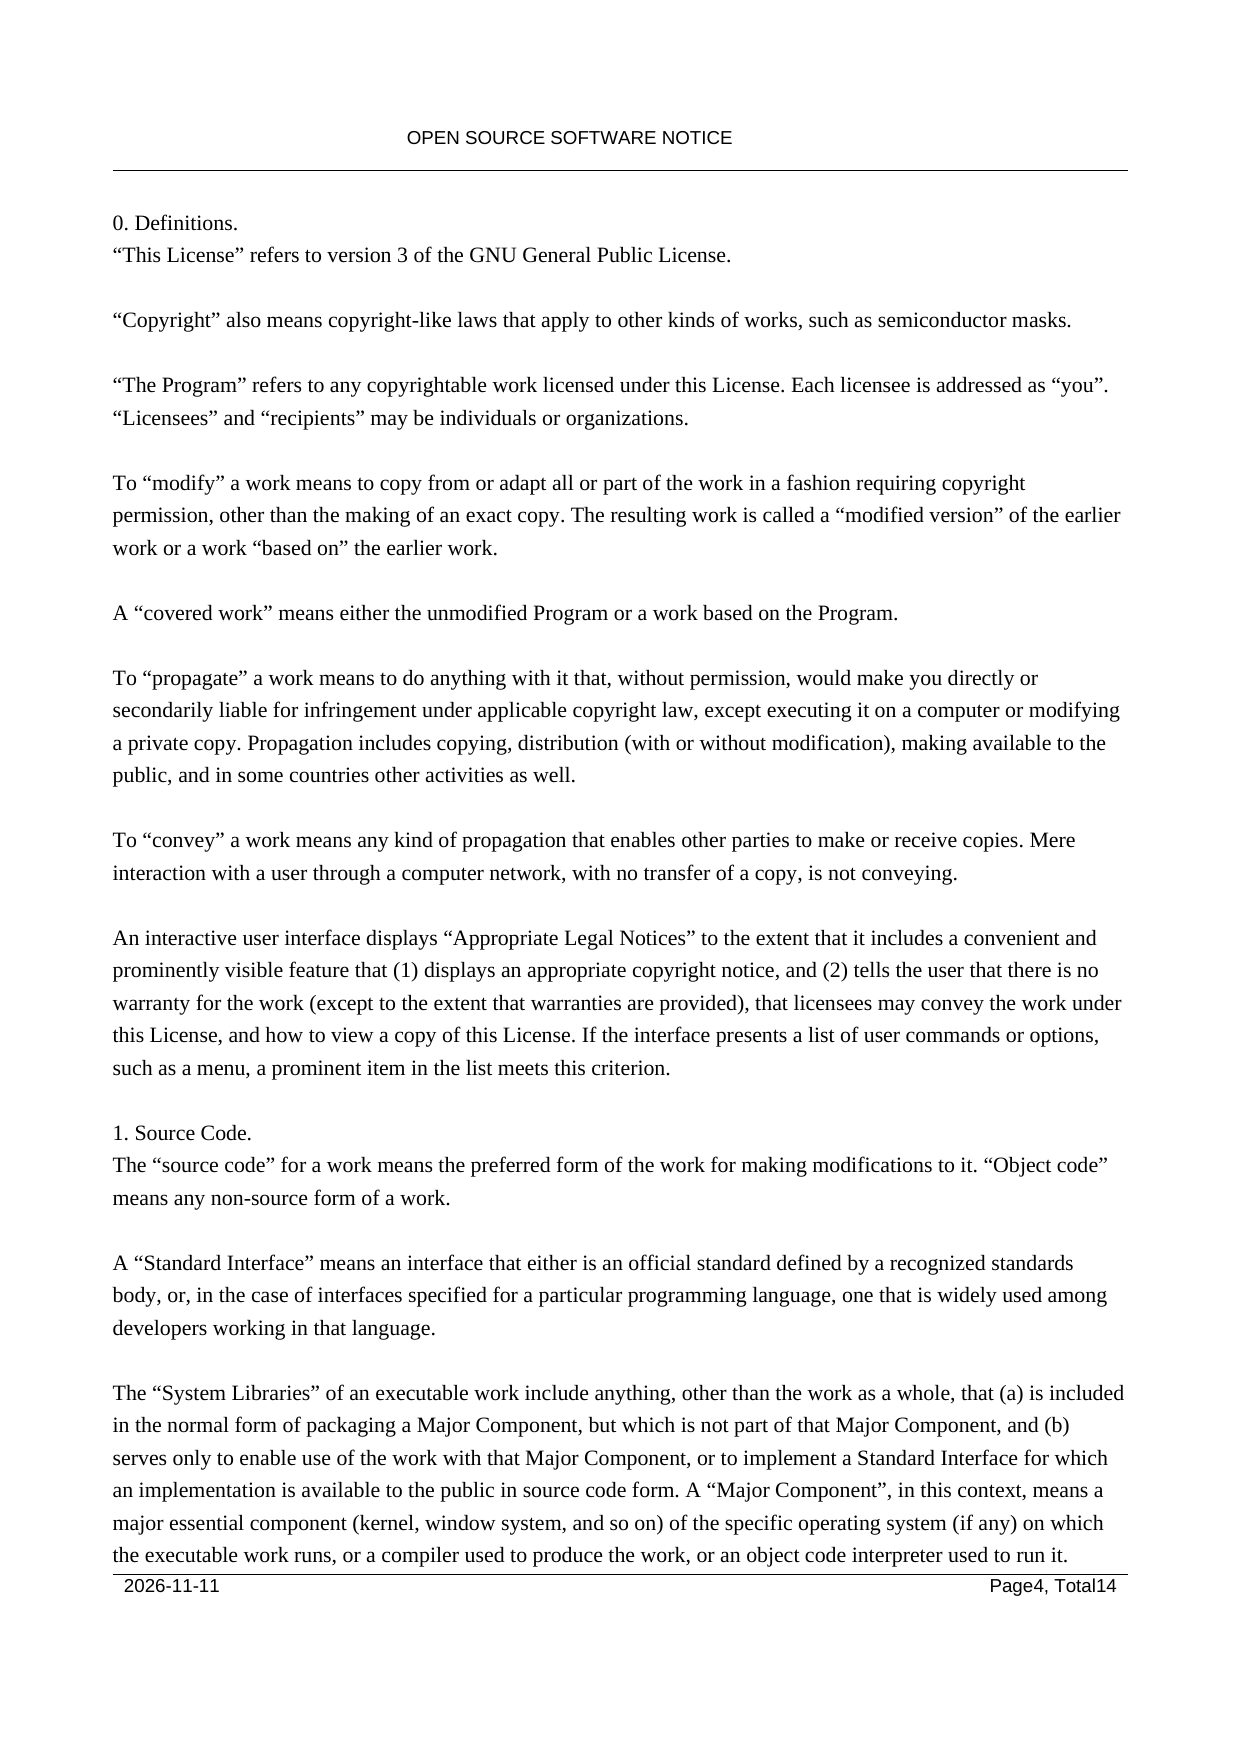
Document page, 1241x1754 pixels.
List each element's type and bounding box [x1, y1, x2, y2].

text [112, 206, 1128, 1571]
